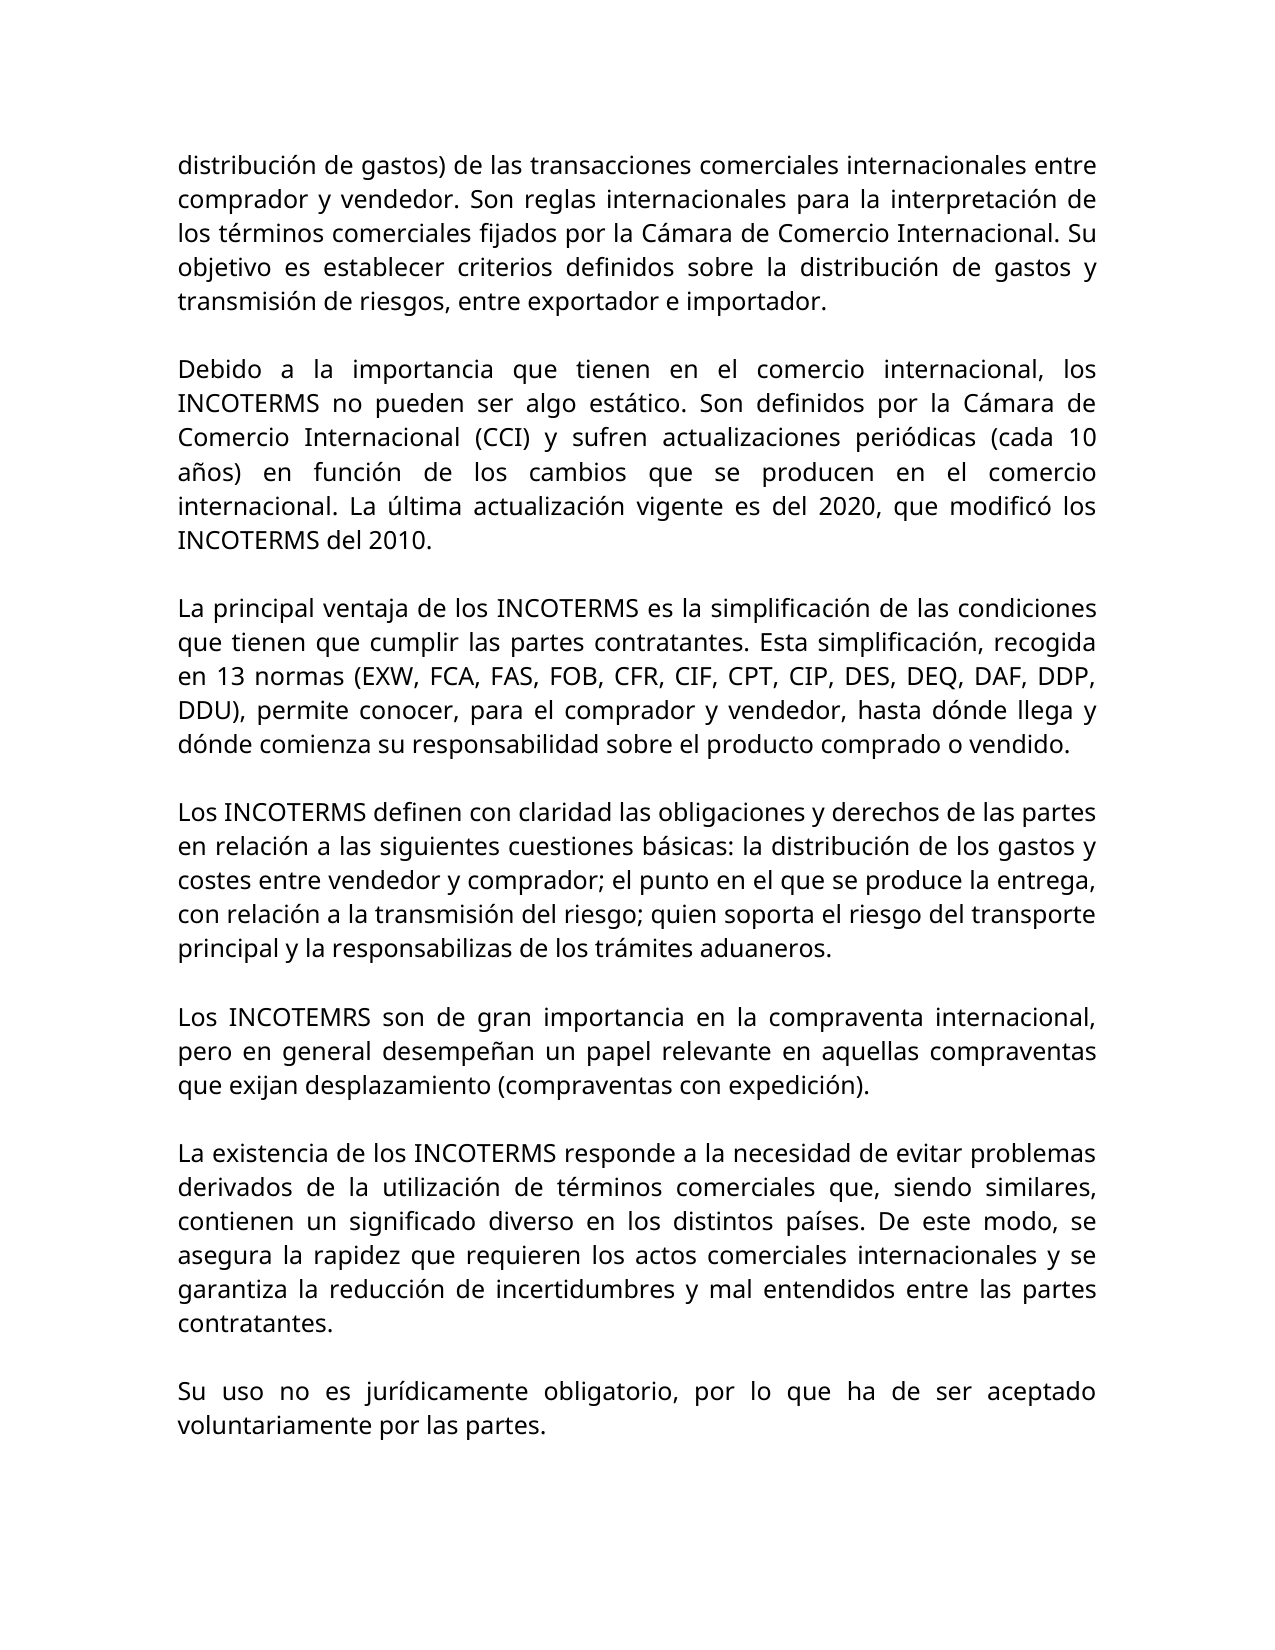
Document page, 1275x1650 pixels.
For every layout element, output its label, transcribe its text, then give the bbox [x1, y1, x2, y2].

text La principal ventaja de los INCOTERMS es la simplificación de las condiciones que tienen que cumplir las partes contratantes. Esta simplificación, recogida en 13 normas (EXW, FCA, FAS, FOB, CFR, CIF, CPT, CIP, DES, DEQ, DAF, DDP, DDU), permite conocer, para el comprador y vendedor, hasta dónde llega y dónde comienza su responsabilidad sobre el producto comprado o vendido. [177, 590, 1098, 761]
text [177, 148, 1098, 318]
text La existencia de los INCOTERMS responde a la necesidad de evitar problemas derivados de la utilización de términos comerciales que, siendo similares, contienen un significado diverso en los distintos países. De este modo, se asegura la rapidez que requieren los actos comerciales internacionales y se garantiza la reducción de incertidumbres y mal entendidos entre las partes contratantes. [177, 1135, 1098, 1340]
text Los INCOTERMS definen con claridad las obligaciones y derechos de las partes en relación a las siguientes cuestiones básicas: la distribución de los gastos y costes entre vendedor y comprador; el punto en el que se produce la entrega, con relación a la transmisión del riesgo; quien soporta el riesgo del transporte principal y la responsabilizas de los trámites aduaneros. [177, 795, 1098, 965]
text Los INCOTEMRS son de gran importancia en la compraventa internacional, pero en general desempeñan un papel relevante en aquellas compraventas que exijan desplazamiento (compraventas con expedición). [177, 999, 1098, 1101]
text Su uso no es jurídicamente obligatorio, por lo que ha de ser aceptado voluntariamente por las partes. [177, 1374, 1098, 1442]
text Debido a la importancia que tienen en el comercio internacional, los INCOTERMS no pueden ser algo estático. Son definidos por la Cámara de Comercio Internacional (CCI) y sufren actualizaciones periódicas (cada 10 años) en función de los cambios que se producen en el comercio internacional. La última actualización vigente es del 2020, que modificó los INCOTERMS del 2010. [177, 352, 1098, 556]
